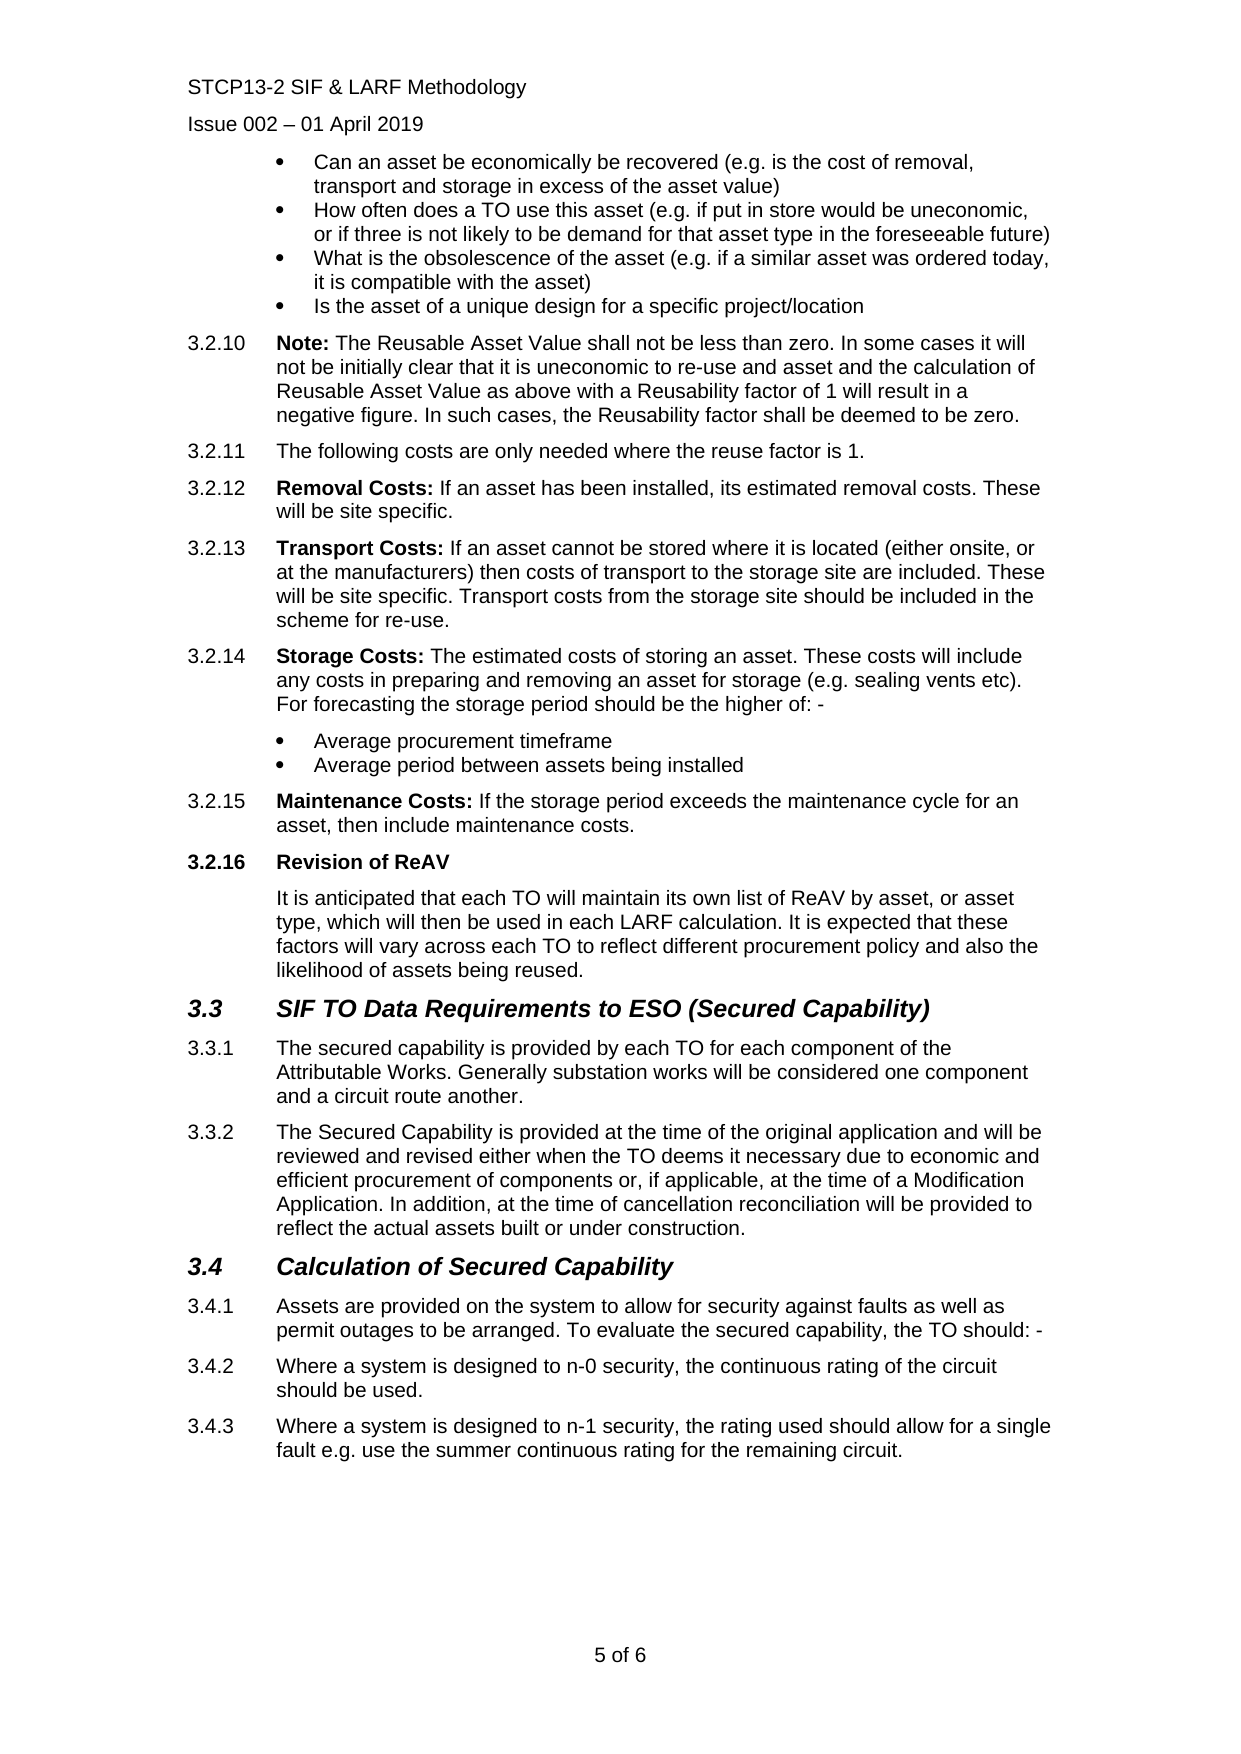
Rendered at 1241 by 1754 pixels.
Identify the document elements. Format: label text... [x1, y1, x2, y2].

subtitle The following costs are only needed where the reuse factor is 1. [187, 439, 1053, 463]
subtitle Calculation of Secured Capability [187, 1252, 1053, 1281]
subtitle The secured capability is provided by each TO for each component of the Attributable Works. Generally substation works will be considered one component and a circuit route another. [187, 1036, 1053, 1107]
subtitle Is the asset of a unique design for a specific project/location [276, 294, 1053, 318]
subtitle It is anticipated that each TO will maintain its own list of ReAV by asset, or asset type, which will then be used in each LARF calculation. It is expected that these factors will vary across each TO to reflect different procurement policy and also the likelihood of assets being reused. [276, 886, 1053, 982]
subtitle How often does a TO use this asset (e.g. if put in store would be uneconomic, or if three is not likely to be demand for that asset type in the foreseeable future) [276, 198, 1053, 246]
subtitle Where a system is designed to n-1 security, the rating used should allow for a single fault e.g. use the summer continuous rating for the remaining circuit. [187, 1414, 1053, 1462]
subtitle Transport Costs: If an asset cannot be stored where it is located (either onsite, or at the manufacturers) then costs of transport to the storage site are included. These will be site specific. Transport costs from the storage site should be included in the scheme for re-use. [187, 536, 1053, 632]
subtitle The Secured Capability is provided at the time of the original application and will be reviewed and revised either when the TO deems it necessary due to economic and efficient procurement of components or, if applicable, at the time of a Modification Application. In addition, at the time of cancellation reconciliation will be provided to reflect the actual assets built or under construction. [187, 1120, 1053, 1240]
subtitle Maintenance Costs: If the storage period exceeds the maintenance cycle for an asset, then include maintenance costs. [187, 789, 1053, 837]
subtitle Removal Costs: If an asset has been installed, its estimated removal costs. These will be site specific. [187, 475, 1053, 523]
subtitle Note: The Reusable Asset Value shall not be less than zero. In some cases it will not be initially clear that it is uneconomic to re-use and asset and the calculation of Reusable Asset Value as above with a Reusability factor of 1 will result in a negative figure. In such cases, the Reusability factor shall be deemed to be zero. [187, 331, 1053, 426]
subtitle Revision of ReAV [187, 849, 1053, 873]
subtitle Average procurement timeframe [276, 728, 1053, 753]
subtitle What is the obsolescence of the asset (e.g. if a similar asset was ordered today, it is compatible with the asset) [276, 246, 1053, 294]
subtitle Average period between assets being installed [276, 753, 1053, 777]
subtitle Can an asset be economically be recovered (e.g. is the cost of removal, transport and storage in excess of the asset value) [276, 150, 1053, 198]
subtitle Storage Costs: The estimated costs of storing an asset. These costs will include any costs in preparing and removing an asset for storage (e.g. sealing vents etc). For forecasting the storage period should be the higher of: - [187, 644, 1053, 716]
subtitle Where a system is designed to n-0 security, the continuous rating of the circuit should be used. [187, 1354, 1053, 1402]
subtitle Assets are provided on the system to allow for security against faults as well as permit outages to be arranged. To evaluate the secured capability, the TO should: - [187, 1293, 1053, 1341]
subtitle SIF TO Data Requirements to ESO (Secured Capability) [187, 994, 1053, 1023]
